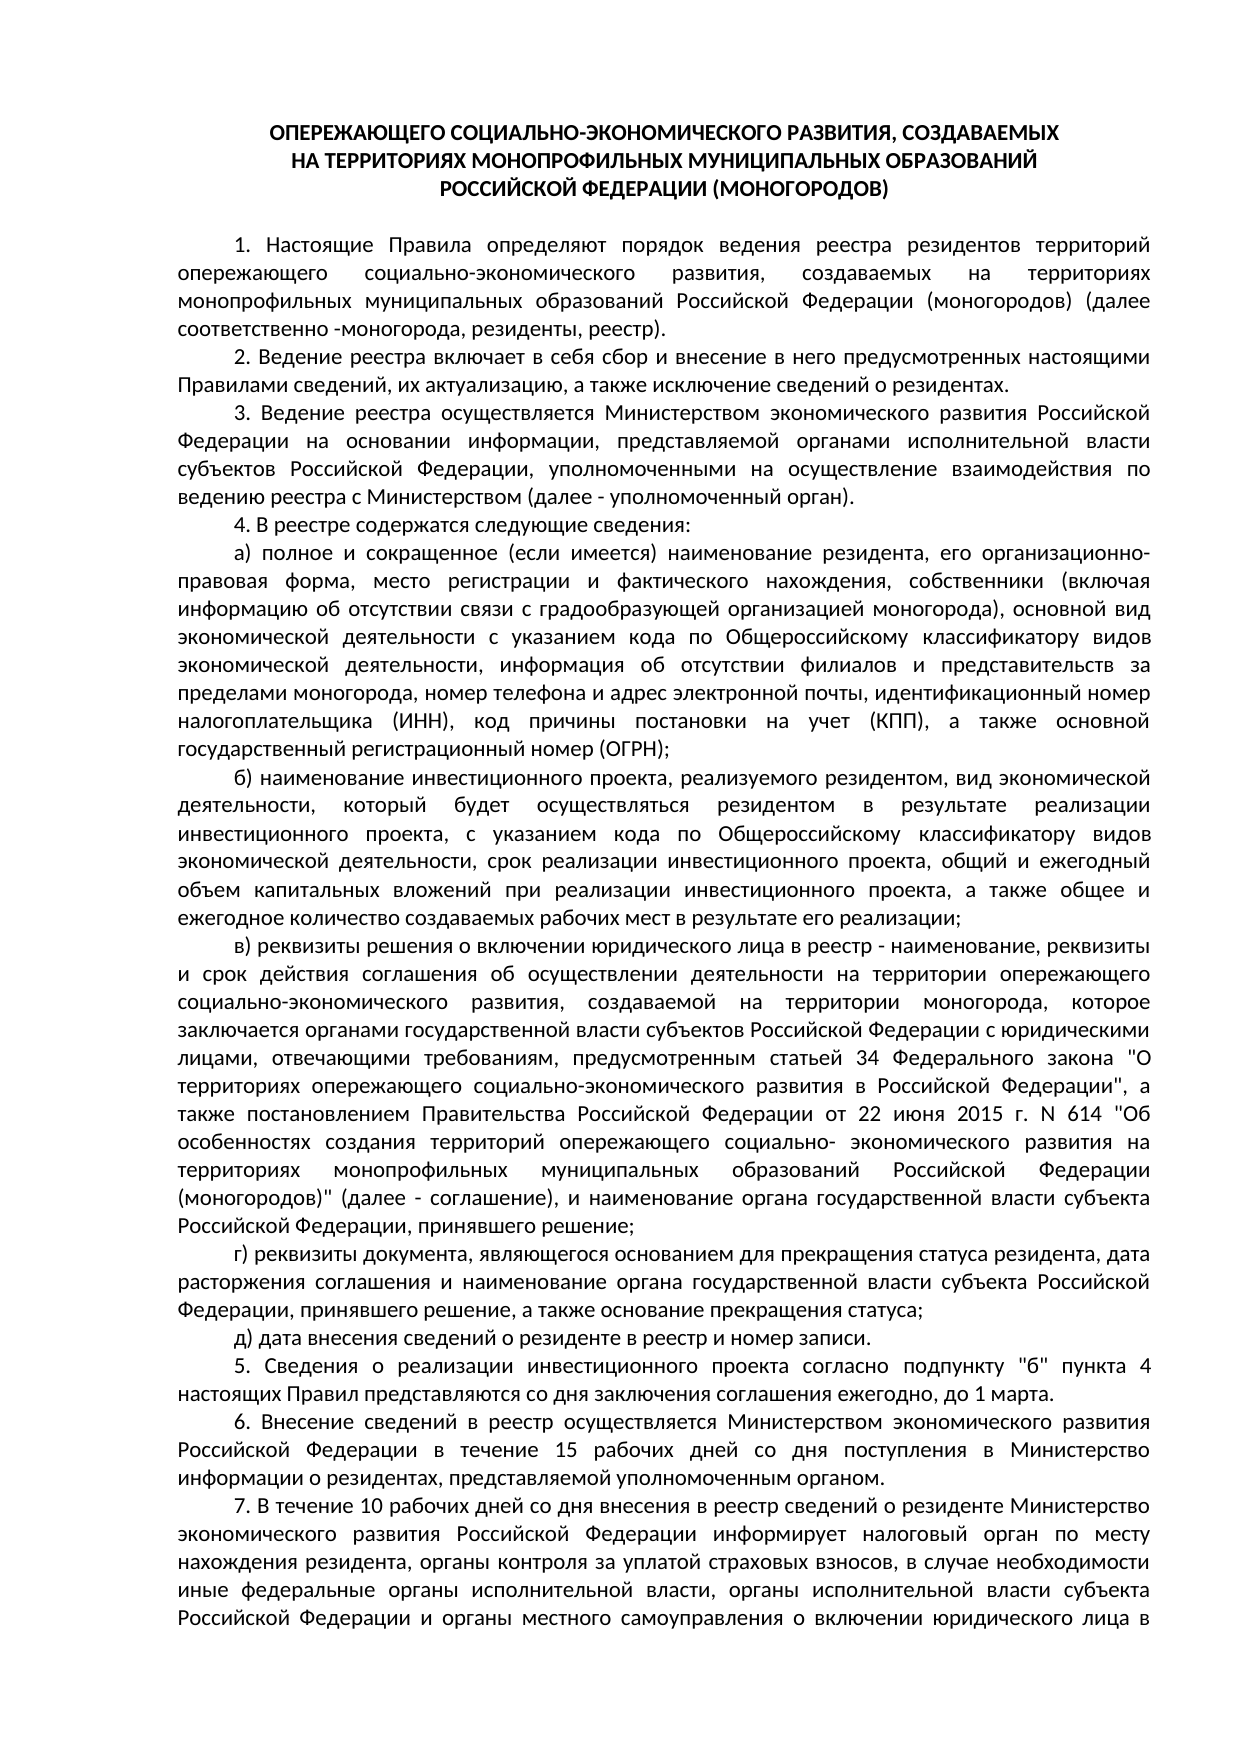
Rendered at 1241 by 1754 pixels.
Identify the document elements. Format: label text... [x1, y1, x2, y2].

text б) наименование инвестиционного проекта, реализуемого резидентом, вид экономической деятельности, который будет осуществляться резидентом в результате реализации инвестиционного проекта, с указанием кода по Общероссийскому классификатору видов экономической деятельности, срок реализации инвестиционного проекта, общий и ежегодный объем капитальных вложений при реализации инвестиционного проекта, а также общее и ежегодное количество создаваемых рабочих мест в результате его реализации; [177, 763, 1152, 931]
text в) реквизиты решения о включении юридического лица в реестр - наименование, реквизиты и срок действия соглашения об осуществлении деятельности на территории опережающего социально-экономического развития, создаваемой на территории моногорода, которое заключается органами государственной власти субъектов Российской Федерации с юридическими лицами, отвечающими требованиям, предусмотренным статьей 34 Федерального закона "О территориях опережающего социально-экономического развития в Российской Федерации", а также постановлением Правительства Российской Федерации от 22 июня 2015 г. N 614 "Об особенностях создания территорий опережающего социально- экономического развития на территориях монопрофильных муниципальных образований Российской Федерации (моногородов)" (далее - соглашение), и наименование органа государственной власти субъекта Российской Федерации, принявшего решение; [177, 931, 1152, 1239]
text а) полное и сокращенное (если имеется) наименование резидента, его организационно-правовая форма, место регистрации и фактического нахождения, собственники (включая информацию об отсутствии связи с градообразующей организацией моногорода), основной вид экономической деятельности с указанием кода по Общероссийскому классификатору видов экономической деятельности, информация об отсутствии филиалов и представительств за пределами моногорода, номер телефона и адрес электронной почты, идентификационный номер налогоплательщика (ИНН), код причины постановки на учет (КПП), а также основной государственный регистрационный номер (ОГРН); [177, 538, 1152, 763]
text д) дата внесения сведений о резиденте в реестр и номер записи. [177, 1323, 1152, 1351]
text РОССИЙСКОЙ ФЕДЕРАЦИИ (МОНОГОРОДОВ) [177, 174, 1152, 202]
text 3. Ведение реестра осуществляется Министерством экономического развития Российской Федерации на основании информации, представляемой органами исполнительной власти субъектов Российской Федерации, уполномоченными на осуществление взаимодействия по ведению реестра с Министерством (далее - уполномоченный орган). [177, 398, 1152, 510]
text 4. В реестре содержатся следующие сведения: [177, 510, 1152, 538]
text НА ТЕРРИТОРИЯХ МОНОПРОФИЛЬНЫХ МУНИЦИПАЛЬНЫХ ОБРАЗОВАНИЙ [177, 146, 1152, 174]
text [177, 1491, 1152, 1631]
text 6. Внесение сведений в реестр осуществляется Министерством экономического развития Российской Федерации в течение 15 рабочих дней со дня поступления в Министерство информации о резидентах, представляемой уполномоченным органом. [177, 1407, 1152, 1491]
text ОПЕРЕЖАЮЩЕГО СОЦИАЛЬНО-ЭКОНОМИЧЕСКОГО РАЗВИТИЯ, СОЗДАВАЕМЫХ [177, 118, 1152, 146]
text г) реквизиты документа, являющегося основанием для прекращения статуса резидента, дата расторжения соглашения и наименование органа государственной власти субъекта Российской Федерации, принявшего решение, а также основание прекращения статуса; [177, 1239, 1152, 1323]
text 1. Настоящие Правила определяют порядок ведения реестра резидентов территорий опережающего социально-экономического развития, создаваемых на территориях монопрофильных муниципальных образований Российской Федерации (моногородов) (далее соответственно -моногорода, резиденты, реестр). [177, 230, 1152, 342]
text 2. Ведение реестра включает в себя сбор и внесение в него предусмотренных настоящими Правилами сведений, их актуализацию, а также исключение сведений о резидентах. [177, 342, 1152, 398]
text 5. Сведения о реализации инвестиционного проекта согласно подпункту "б" пункта 4 настоящих Правил представляются со дня заключения соглашения ежегодно, до 1 марта. [177, 1351, 1152, 1407]
